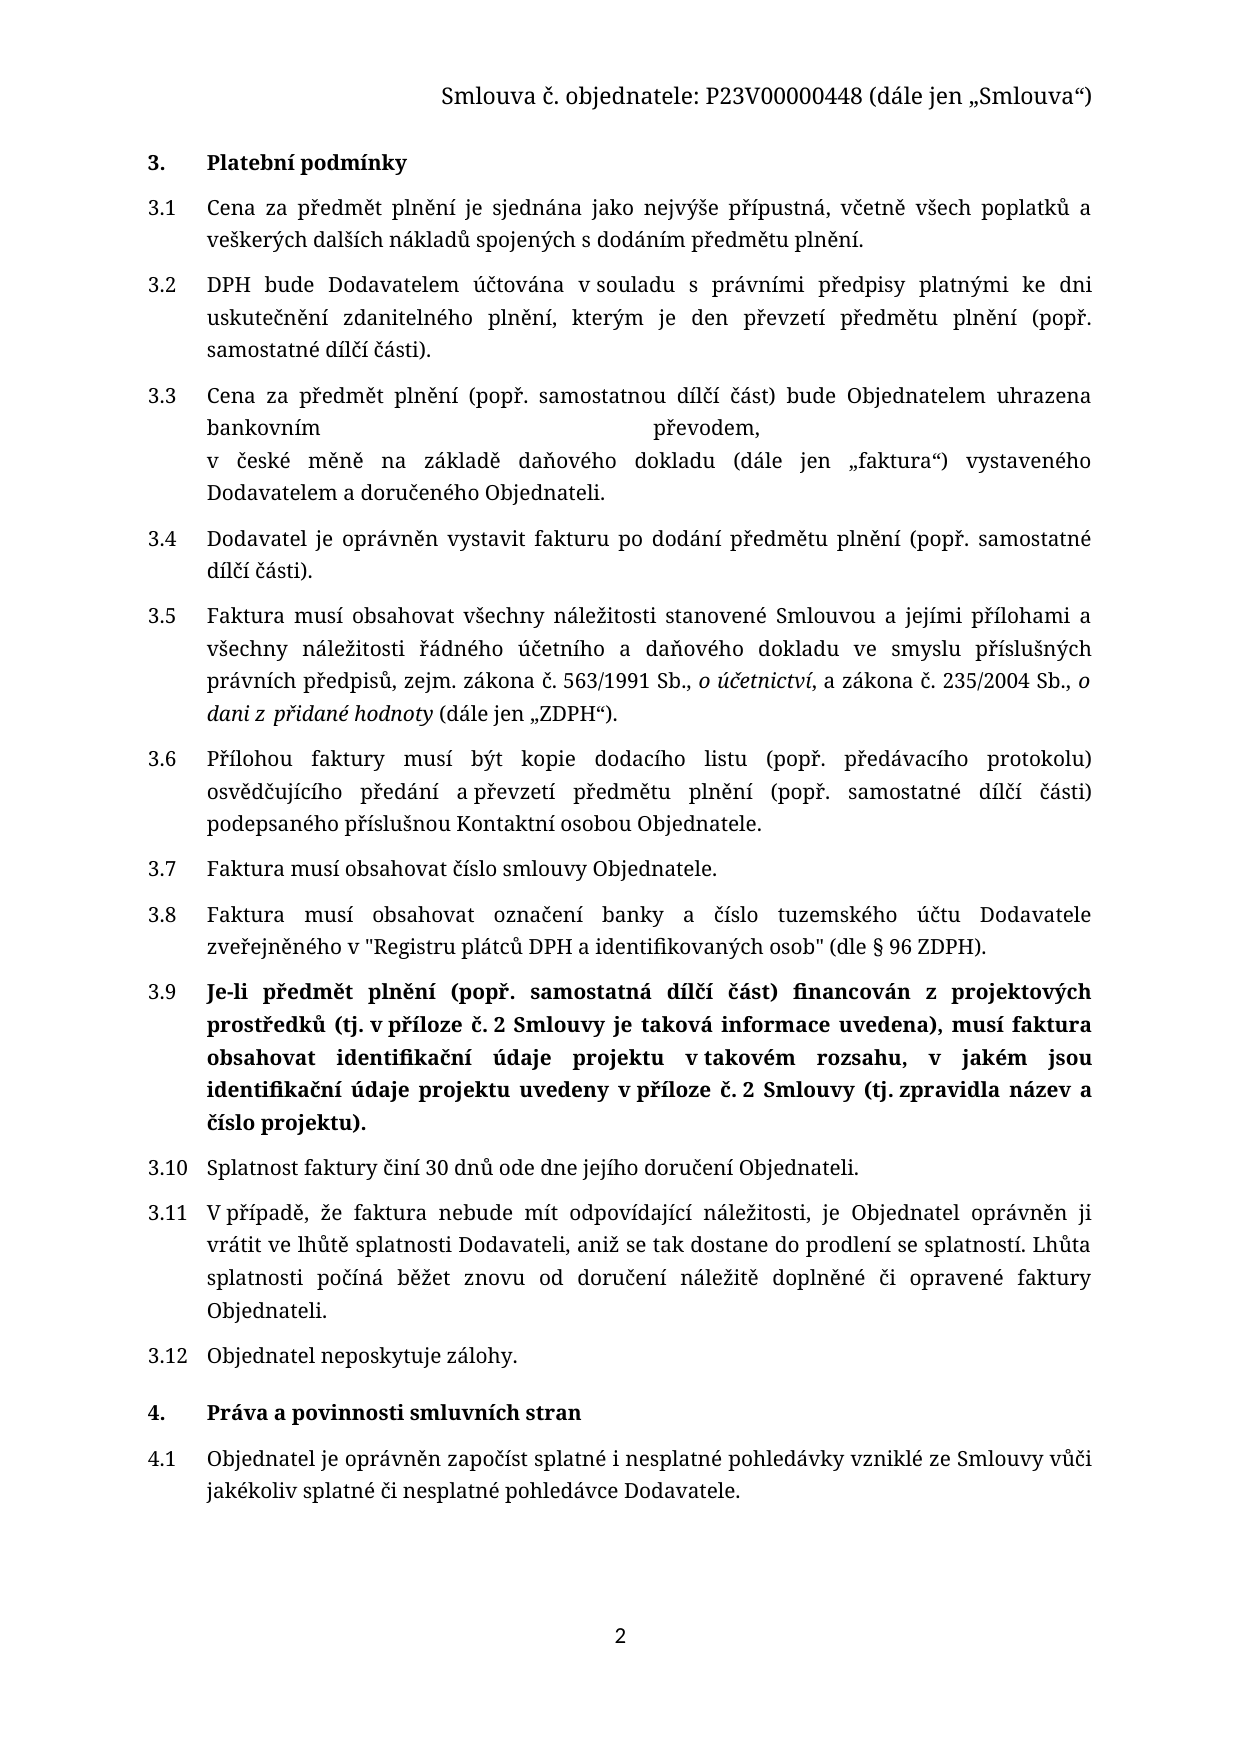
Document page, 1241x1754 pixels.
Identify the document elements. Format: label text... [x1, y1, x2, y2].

list Faktura musí obsahovat číslo smlouvy Objednatele. [148, 854, 1093, 883]
list Faktura musí obsahovat všechny náležitosti stanovené Smlouvou a jejími přílohami a všechny náležitosti řádného účetního a daňového dokladu ve smyslu příslušných právních předpisů, zejm. zákona č. 563/1991 Sb., o účetnictví, a zákona č. 235/2004 Sb., o dani z přidané hodnoty (dále jen „ZDPH“). [148, 601, 1093, 728]
list Práva a povinnosti smluvních stran [148, 1398, 1093, 1427]
list Přílohou faktury musí být kopie dodacího listu (popř. předávacího protokolu) osvědčujícího předání a převzetí předmětu plnění (popř. samostatné dílčí části) podepsaného příslušnou Kontaktní osobou Objednatele. [148, 744, 1093, 838]
list V případě, že faktura nebude mít odpovídající náležitosti, je Objednatel oprávněn ji vrátit ve lhůtě splatnosti Dodavateli, aniž se tak dostane do prodlení se splatností. Lhůta splatnosti počíná běžet znovu od doručení náležitě doplněné či opravené faktury Objednateli. [148, 1198, 1093, 1324]
list Cena za předmět plnění je sjednána jako nejvýše přípustná, včetně všech poplatků a veškerých dalších nákladů spojených s dodáním předmětu plnění. [148, 193, 1093, 254]
list Splatnost faktury činí 30 dnů ode dne jejího doručení Objednateli. [148, 1153, 1093, 1181]
list Objednatel je oprávněn započíst splatné i nesplatné pohledávky vzniklé ze Smlouvy vůči jakékoliv splatné či nesplatné pohledávce Dodavatele. [148, 1444, 1093, 1505]
list DPH bude Dodavatelem účtována v souladu s právními předpisy platnými ke dni uskutečnění zdanitelného plnění, kterým je den převzetí předmětu plnění (popř. samostatné dílčí části). [148, 270, 1093, 364]
list Dodavatel je oprávněn vystavit fakturu po dodání předmětu plnění (popř. samostatné dílčí části). [148, 524, 1093, 585]
list Je-li předmět plnění (popř. samostatná dílčí část) financován z projektových prostředků (tj. v příloze č. 2 Smlouvy je taková informace uvedena), musí faktura obsahovat identifikační údaje projektu v takovém rozsahu, v jakém jsou identifikační údaje projektu uvedeny v příloze č. 2 Smlouvy (tj. zpravidla název a číslo projektu). [148, 977, 1093, 1136]
list Objednatel neposkytuje zálohy. [148, 1341, 1093, 1369]
list Faktura musí obsahovat označení banky a číslo tuzemského účtu Dodavatele zveřejněného v "Registru plátců DPH a identifikovaných osob" (dle § 96 ZDPH). [148, 900, 1093, 961]
list Cena za předmět plnění (popř. samostatnou dílčí část) bude Objednatelem uhrazena bankovním převodem, v české měně na základě daňového dokladu (dále jen „faktura“) vystaveného Dodavatelem a doručeného Objednateli. [148, 381, 1093, 507]
list Platební podmínky [148, 148, 1093, 176]
